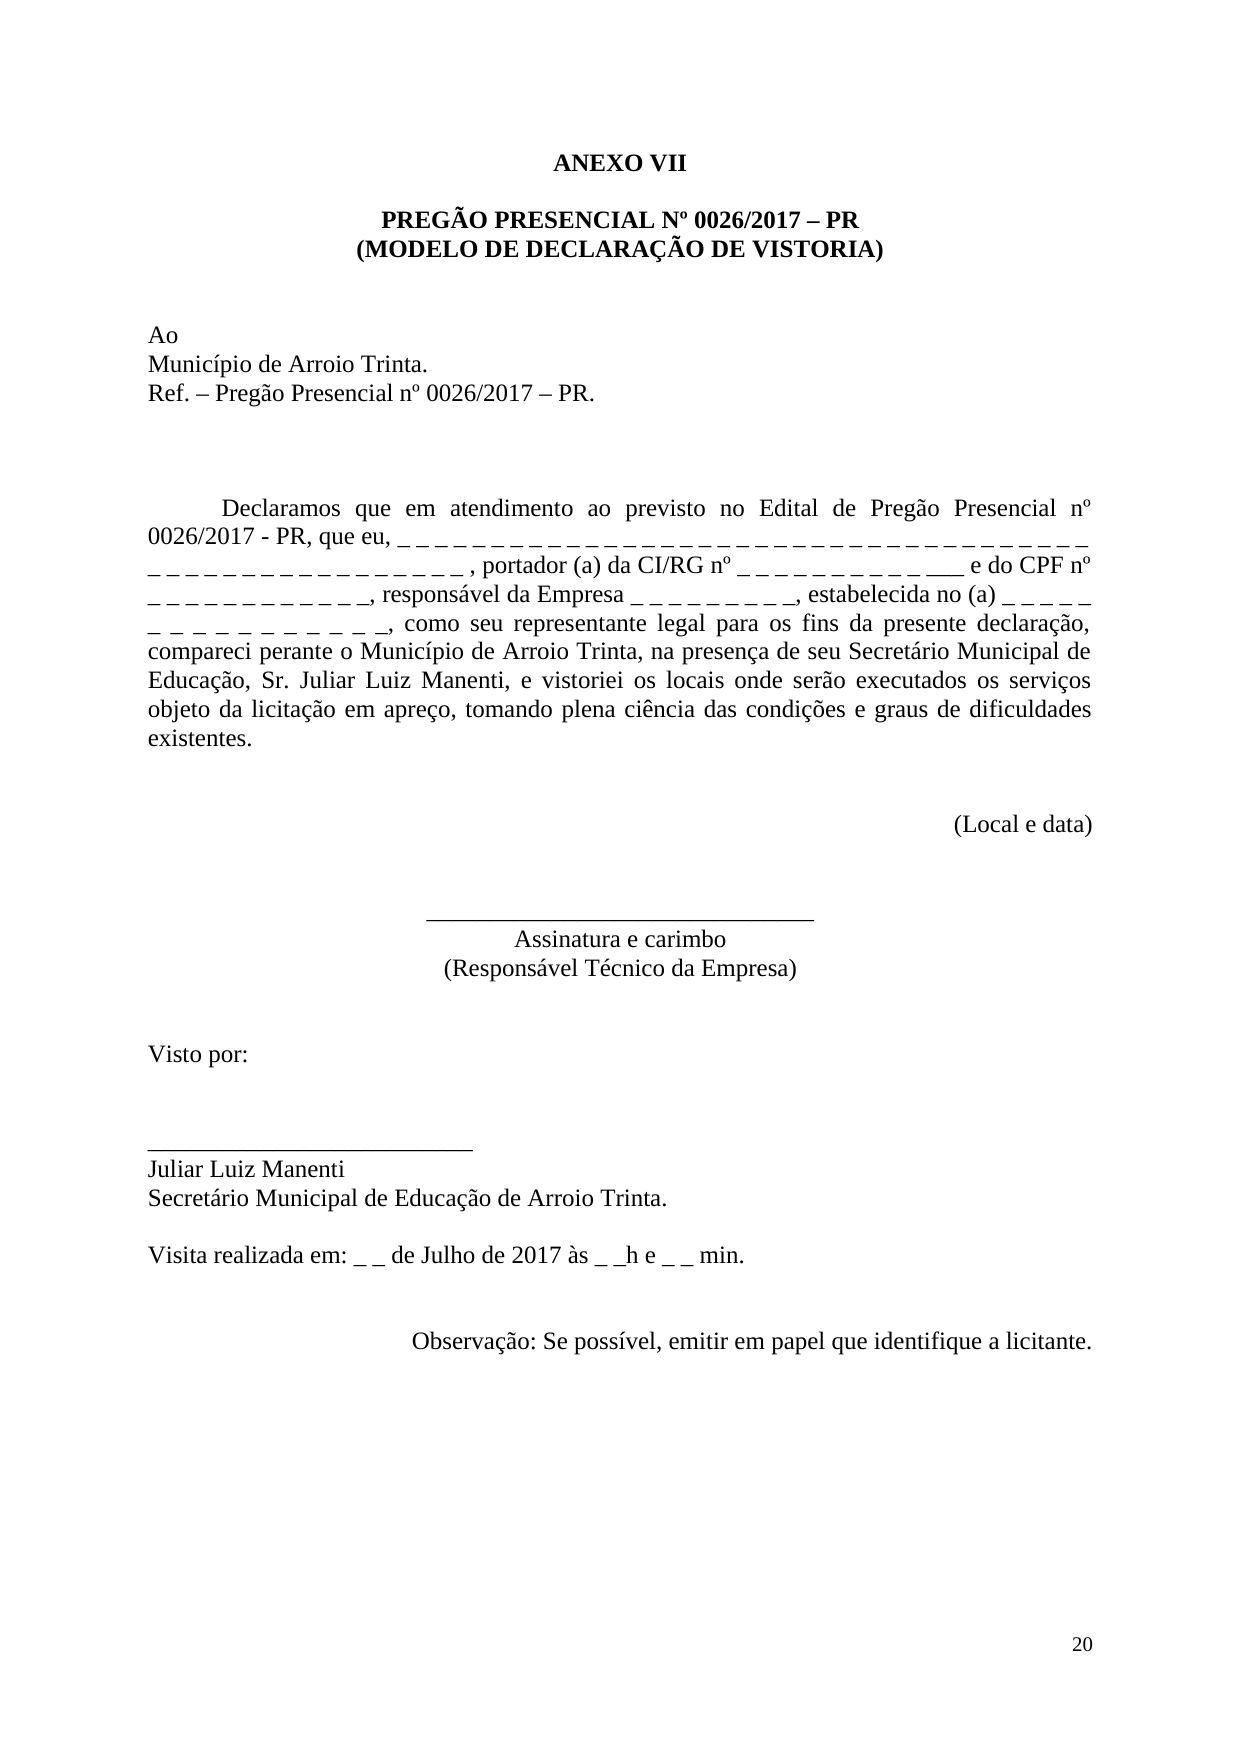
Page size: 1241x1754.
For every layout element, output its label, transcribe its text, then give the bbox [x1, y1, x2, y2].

text ANEXO VII [148, 148, 1092, 176]
text PREGÃO PRESENCIAL Nº 0026/2017 – PR [148, 205, 1092, 234]
text Juliar Luiz Manenti Secretário Municipal de Educação de Arroio Trinta. [148, 1154, 1092, 1211]
text (Local e data) [148, 809, 1092, 838]
text __________________________ [148, 1125, 1092, 1154]
text (Responsável Técnico da Empresa) [148, 953, 1092, 981]
text Assinatura e carimbo [148, 924, 1092, 953]
text Observação: Se possível, emitir em papel que identifique a licitante. [148, 1326, 1092, 1355]
text Declaramos que em atendimento ao previsto no Edital de Pregão Presencial nº 0026/2017 - PR, que eu, _ _ _ _ _ _ _ _ _ _ _ _ _ _ _ _ _ _ _ _ _ _ _ _ _ _ _ _ _ _ _ _ _ _ _ _ _ _ _ _ _ _ _ _ _ _ _ _ _ _ _ _ _ _ , portador (a) da CI/RG nº _ _ _ _ _ _ _ _ _ _ ___ e do CPF nº _ _ _ _ _ _ _ _ _ _ _ _, responsável da Empresa _ _ _ _ _ _ _ _ _, estabelecida no (a) _ _ _ _ _ _ _ _ _ _ _ _ _ _ _ _, como seu representante legal para os fins da presente declaração, compareci perante o Município de Arroio Trinta, na presença de seu Secretário Municipal de Educação, Sr. Juliar Luiz Manenti, e vistoriei os locais onde serão executados os serviços objeto da licitação em apreço, tomando plena ciência das condições e graus de dificuldades existentes. [148, 493, 1092, 751]
text Ao Município de Arroio Trinta. [148, 320, 1092, 378]
text (MODELO DE DECLARAÇÃO DE VISTORIA) [148, 234, 1092, 263]
text Visto por: [148, 1039, 1092, 1068]
text Ref. – Pregão Presencial nº 0026/2017 – PR. [148, 378, 1092, 406]
text _______________________________ [148, 895, 1092, 924]
text Visita realizada em: _ _ de Julho de 2017 às _ _h e _ _ min. [148, 1240, 1092, 1269]
